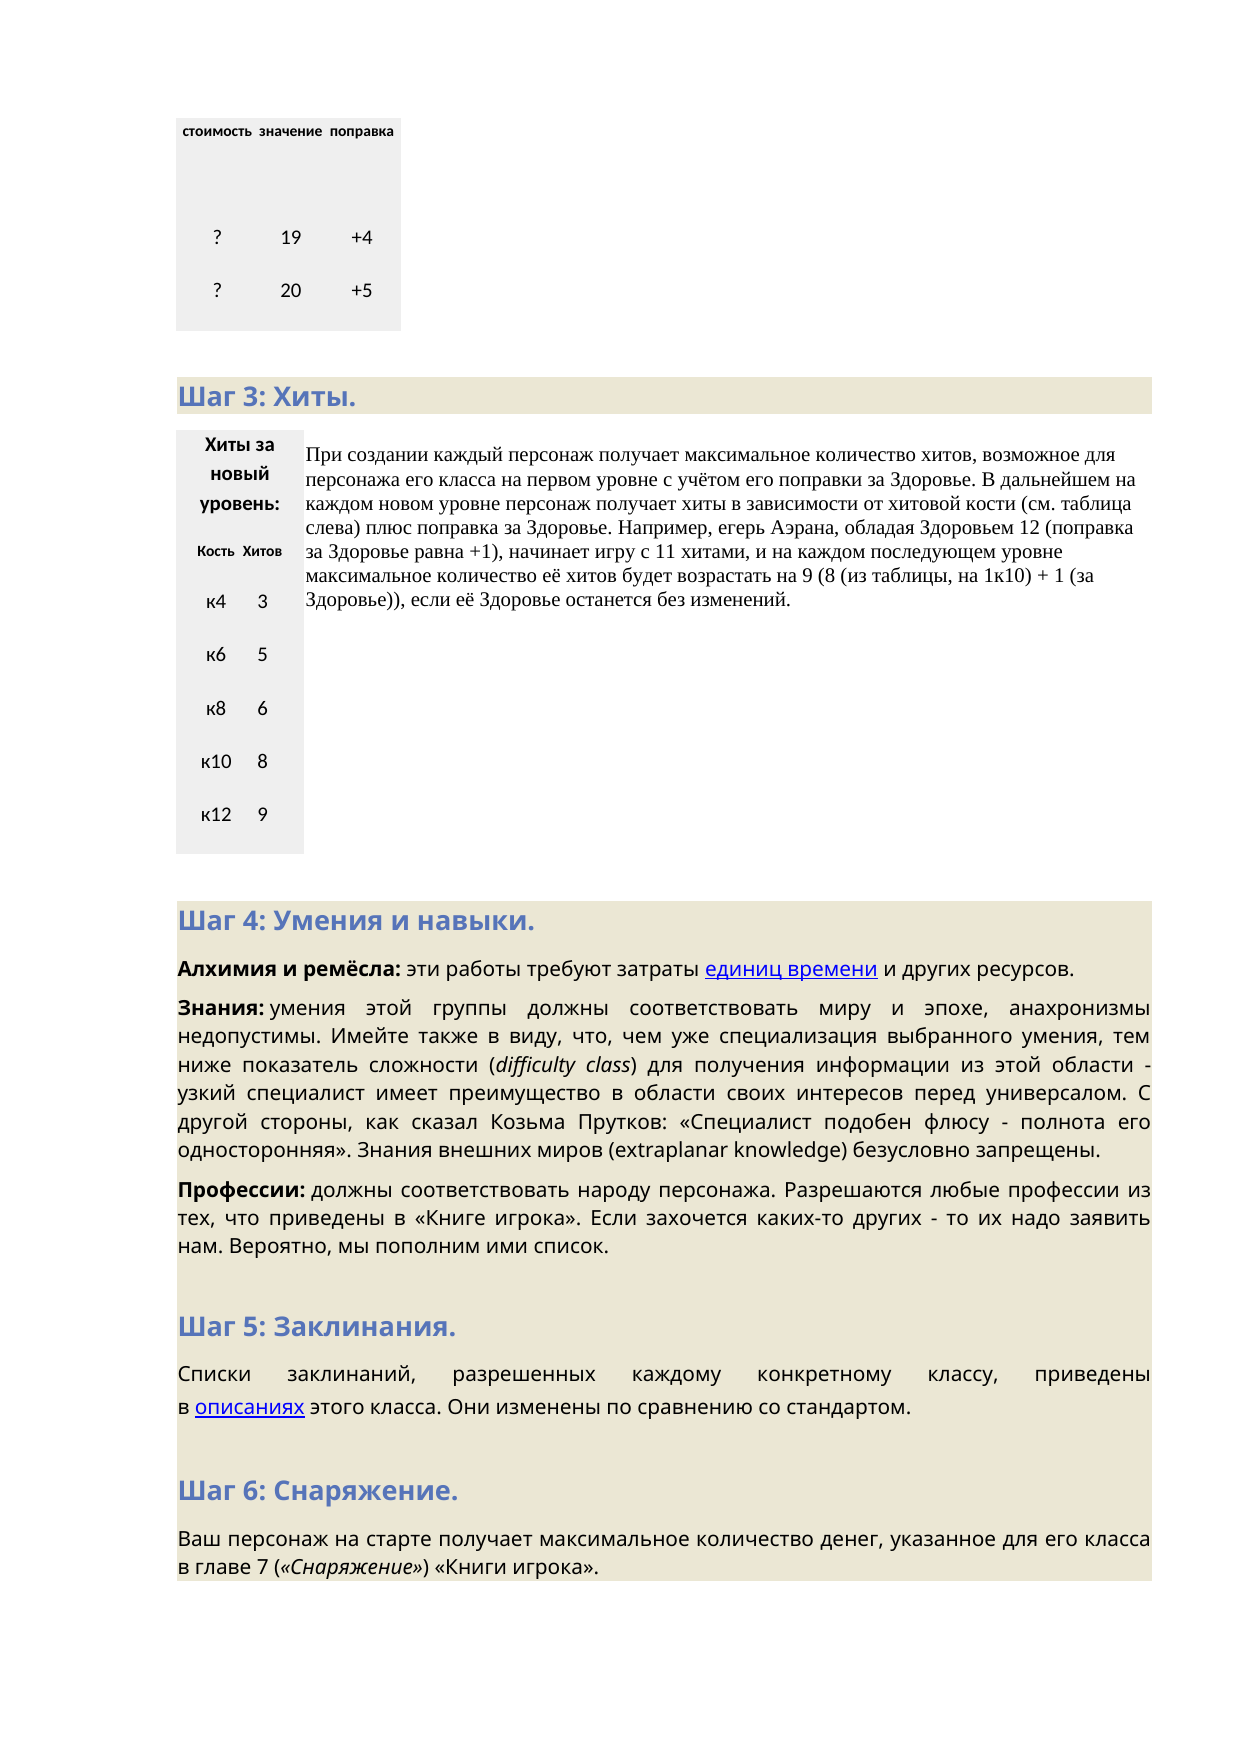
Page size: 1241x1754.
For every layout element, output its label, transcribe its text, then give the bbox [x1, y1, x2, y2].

text Профессии: должны соответствовать народу персонажа. Разрешаются любые профессии из тех, что приведены в «Книге игрока». Если захочется каких-то других - то их надо заявить нам. Вероятно, мы пополним ими список. [177, 1175, 1152, 1260]
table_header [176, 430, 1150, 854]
text Ваш персонаж на старте получает максимальное количество денег, указанное для его класса в главе 7 («Снаряжение») «Книги игрока». [177, 1524, 1152, 1581]
text Списки заклинаний, разрешенных каждому конкретному классу, приведены в описаниях этого класса. Они изменены по сравнению со стандартом. [177, 1359, 1152, 1421]
subtitle Шаг 4: Умения и навыки. [177, 901, 1152, 938]
text Алхимия и ремёсла: эти работы требуют затраты единиц времени и других ресурсов. [177, 954, 1152, 982]
subtitle Шаг 3: Хиты. [177, 377, 1152, 414]
text Знания: умения этой группы должны соответствовать миру и эпохе, анахронизмы недопустимы. Имейте также в виду, что, чем уже специализация выбранного умения, тем ниже показатель сложности (difficulty class) для получения информации из этой области - узкий специалист имеет преимущество в области своих интересов перед универсалом. С другой стороны, как сказал Козьма Прутков: «Специалист подобен флюсу - полнота его односторонняя». Знания внешних миров (extraplanar knowledge) безусловно запрещены. [177, 993, 1152, 1164]
subtitle Шаг 6: Снаряжение. [177, 1472, 1152, 1508]
subtitle Шаг 5: Заклинания. [177, 1307, 1152, 1344]
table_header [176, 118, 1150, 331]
